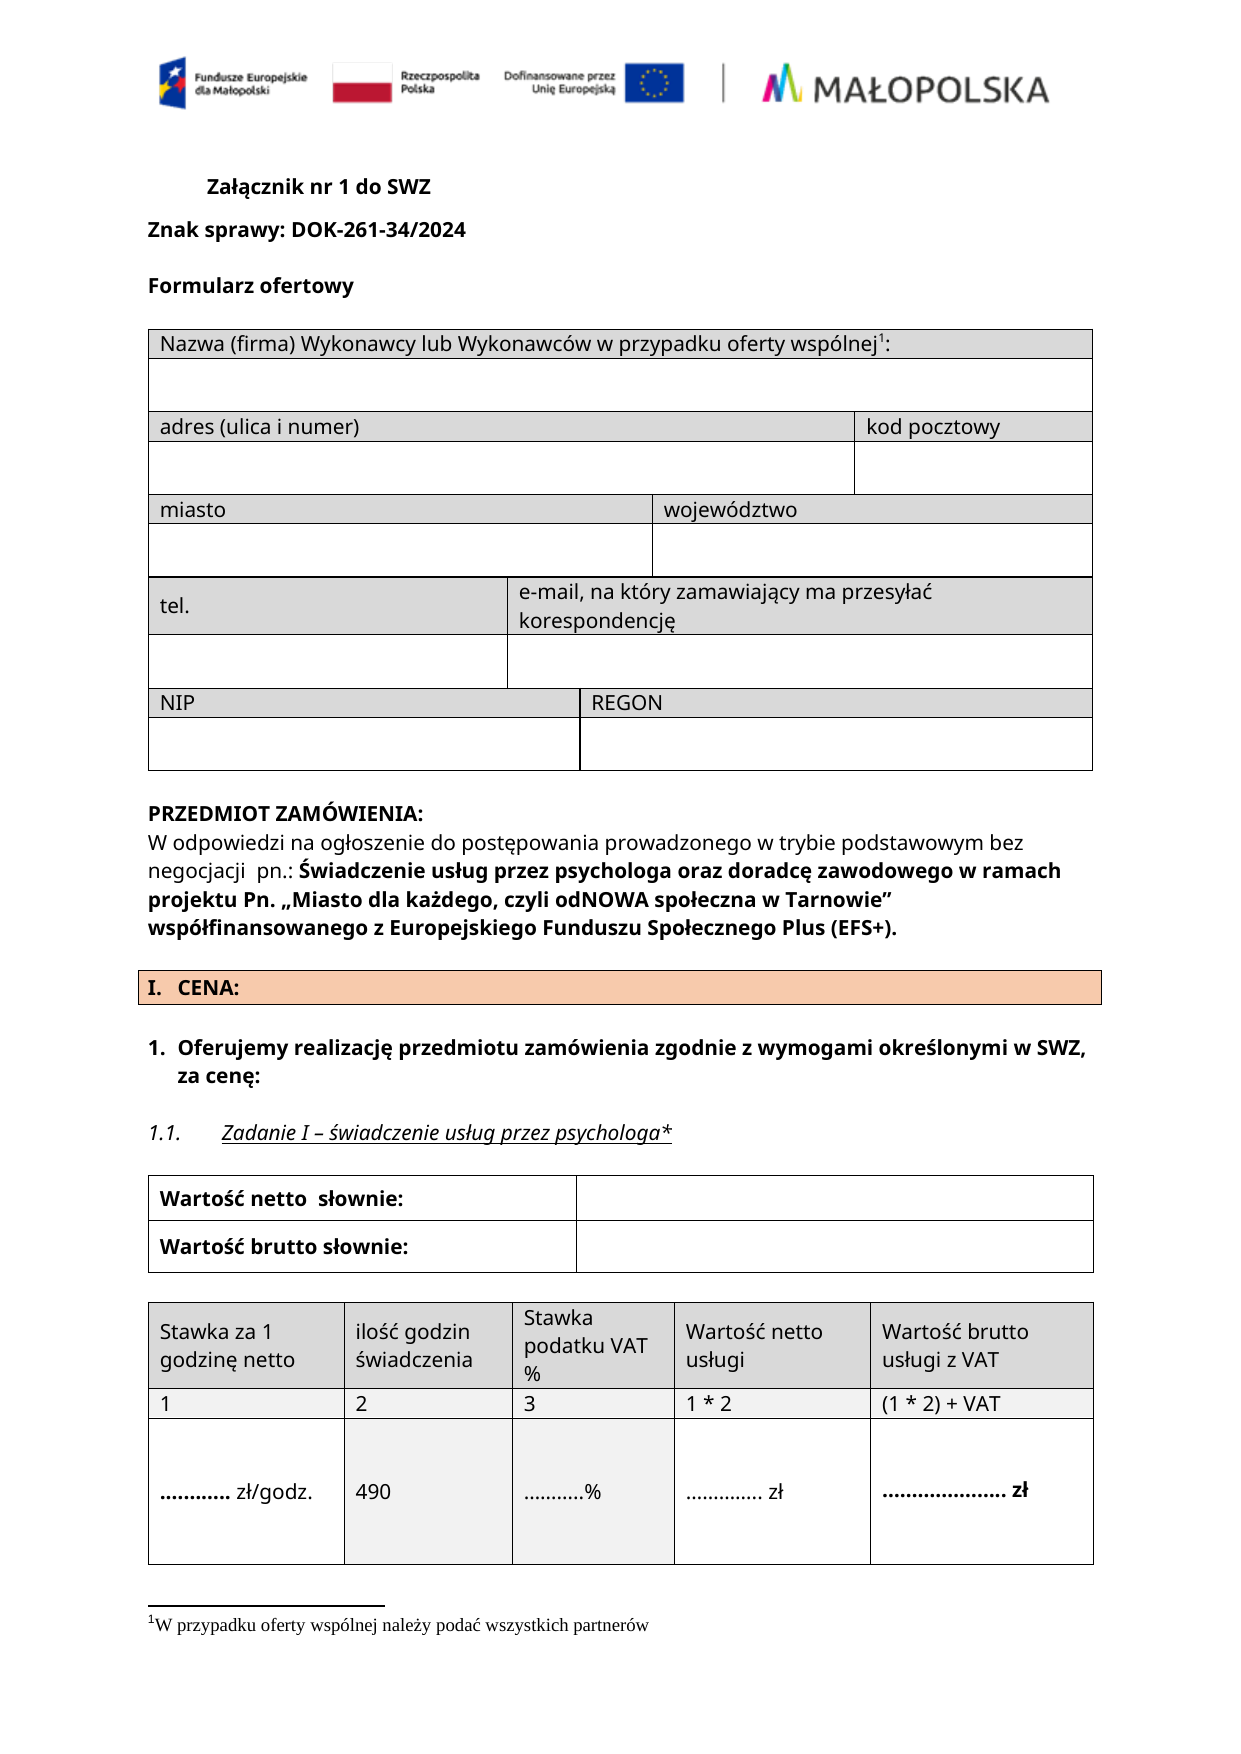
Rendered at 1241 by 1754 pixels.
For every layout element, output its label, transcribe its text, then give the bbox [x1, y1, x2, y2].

table_cell [149, 524, 652, 576]
table_cell 3 [513, 1389, 674, 1417]
picture [147, 44, 1065, 124]
list CENA: [139, 971, 1101, 1004]
table_cell [581, 718, 1092, 770]
table_cell adres (ulica i numer) [149, 412, 854, 441]
list Oferujemy realizację przedmiotu zamówienia zgodnie z wymogami określonymi w SWZ, za cenę: [148, 1033, 1092, 1090]
table_cell REGON [581, 689, 1092, 717]
text PRZEDMIOT ZAMÓWIENIA: [148, 799, 1092, 828]
table_cell [577, 1221, 1093, 1272]
table_cell [149, 442, 854, 494]
table_cell ………….. zł [675, 1419, 870, 1564]
table_cell (1 * 2) + VAT [871, 1389, 1093, 1417]
table_cell ……….……….. zł [871, 1419, 1093, 1564]
table_cell .……….. zł/godz. [149, 1419, 344, 1564]
table_cell [653, 524, 1092, 576]
table_cell miasto [149, 495, 652, 523]
subtitle Załącznik nr 1 do SWZ [207, 172, 1092, 201]
table_cell 1 * 2 [675, 1389, 870, 1417]
table_header ilość godzin świadczenia [345, 1303, 512, 1388]
table_header Wartość brutto usługi z VAT [871, 1303, 1093, 1388]
table_cell [855, 442, 1092, 494]
table_header Wartość netto słownie: [149, 1176, 576, 1220]
table_header Nazwa (firma) Wykonawcy lub Wykonawców w przypadku oferty wspólnej: [149, 330, 1092, 358]
table_cell tel. [149, 578, 507, 634]
table_cell ………..% [513, 1419, 674, 1564]
table_cell [149, 718, 579, 770]
table_cell [149, 359, 1092, 411]
table_header Wartość netto usługi [675, 1303, 870, 1388]
table_cell NIP [149, 689, 579, 717]
table_header Stawka za 1 godzinę netto [149, 1303, 344, 1388]
table_cell [508, 635, 1092, 687]
table_header Stawka podatku VAT % [513, 1303, 674, 1388]
table_cell [149, 635, 507, 687]
table_cell 1 [149, 1389, 344, 1417]
list Zadanie I – świadczenie usług przez psychologa* [148, 1118, 1092, 1147]
text W odpowiedzi na ogłoszenie do postępowania prowadzonego w trybie podstawowym bez negocjacji pn.: Świadczenie usług przez psychologa oraz doradcę zawodowego w ramach projektu Pn. „Miasto dla każdego, czyli odNOWA społeczna w Tarnowie” współfinansowanego z Europejskiego Funduszu Społecznego Plus (EFS+). [148, 828, 1092, 942]
table_cell e-mail, na który zamawiający ma przesyłać korespondencję [508, 578, 1092, 634]
table_cell 2 [345, 1389, 512, 1417]
table_cell 490 [345, 1419, 512, 1564]
table_cell województwo [653, 495, 1092, 523]
table_cell Wartość brutto słownie: [149, 1221, 576, 1272]
table_header [577, 1176, 1093, 1220]
table_cell kod pocztowy [855, 412, 1092, 441]
text Znak sprawy: DOK-261-34/2024 [148, 215, 1092, 243]
subtitle Formularz ofertowy [148, 272, 1092, 300]
